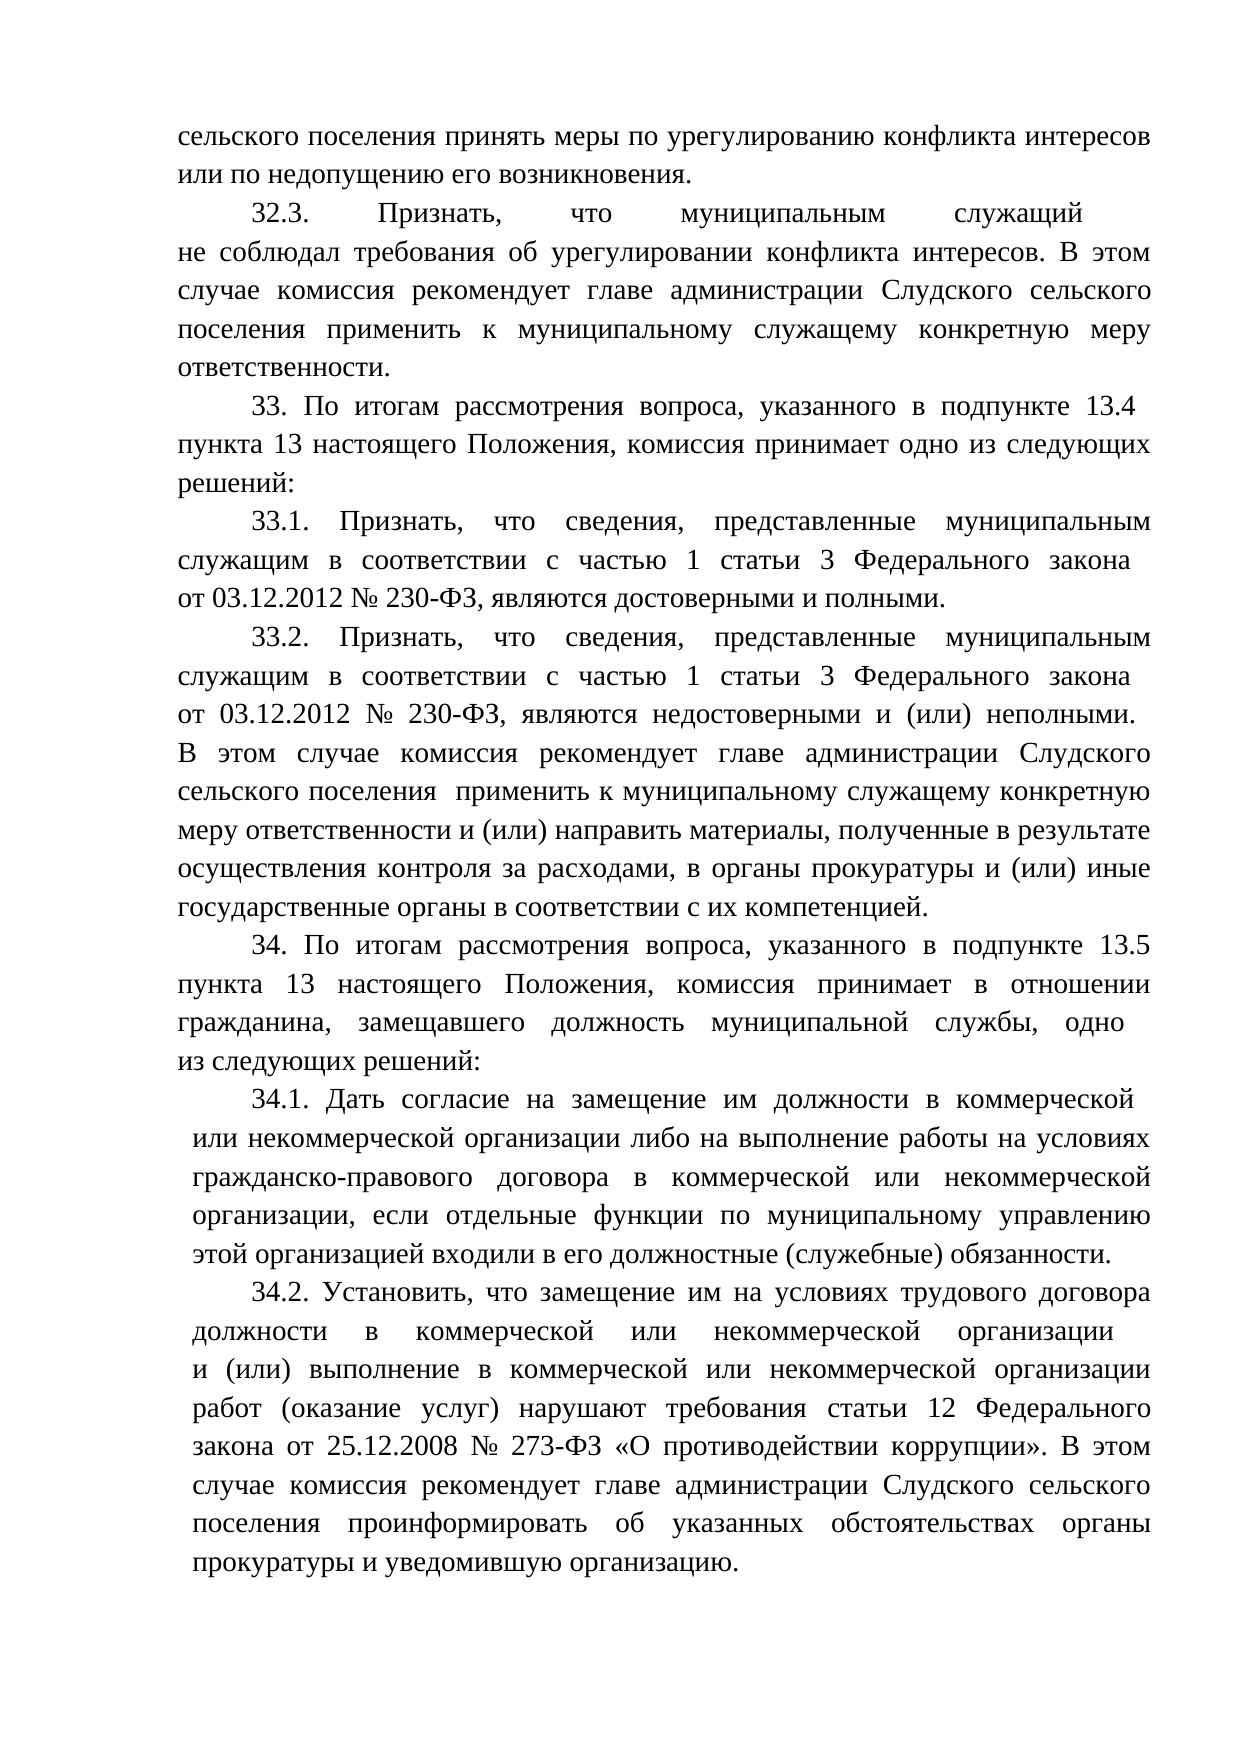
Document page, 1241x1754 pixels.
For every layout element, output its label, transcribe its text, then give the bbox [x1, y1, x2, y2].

text 32.3. Признать, что муниципальным служащий не соблюдал требования об урегулировании конфликта интересов. В этом случае комиссия рекомендует главе администрации Слудского сельского поселения применить к муниципальному служащему конкретную меру ответственности. [177, 195, 1152, 383]
text 34. По итогам рассмотрения вопроса, указанного в подпункте 13.5 пункта 13 настоящего Положения, комиссия принимает в отношении гражданина, замещавшего должность муниципальной службы, одно из следующих решений: [177, 927, 1152, 1077]
text 33.1. Признать, что сведения, представленные муниципальным служащим в соответствии с частью 1 статьи 3 Федерального закона от 03.12.2012 № 230-ФЗ, являются достоверными и полными. [177, 503, 1152, 614]
text 33.2. Признать, что сведения, представленные муниципальным служащим в соответствии с частью 1 статьи 3 Федерального закона от 03.12.2012 № 230-ФЗ, являются недостоверными и (или) неполными. В этом случае комиссия рекомендует главе администрации Слудского сельского поселения применить к муниципальному служащему конкретную меру ответственности и (или) направить материалы, полученные в результате осуществления контроля за расходами, в органы прокуратуры и (или) иные государственные органы в соответствии с их компетенцией. [177, 619, 1152, 922]
text 34.1. Дать согласие на замещение им должности в коммерческой или некоммерческой организации либо на выполнение работы на условиях гражданско-правового договора в коммерческой или некоммерческой организации, если отдельные функции по муниципальному управлению этой организацией входили в его должностные (служебные) обязанности. [192, 1082, 1152, 1269]
text 33. По итогам рассмотрения вопроса, указанного в подпункте 13.4 пункта 13 настоящего Положения, комиссия принимает одно из следующих решений: [177, 388, 1152, 498]
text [177, 118, 1152, 190]
text 34.2. Установить, что замещение им на условиях трудового договора должности в коммерческой или некоммерческой организации и (или) выполнение в коммерческой или некоммерческой организации работ (оказание услуг) нарушают требования статьи 12 Федерального закона от 25.12.2008 № 273-ФЗ «О противодействии коррупции». В этом случае комиссия рекомендует главе администрации Слудского сельского поселения проинформировать об указанных обстоятельствах органы прокуратуры и уведомившую организацию. [192, 1274, 1152, 1578]
